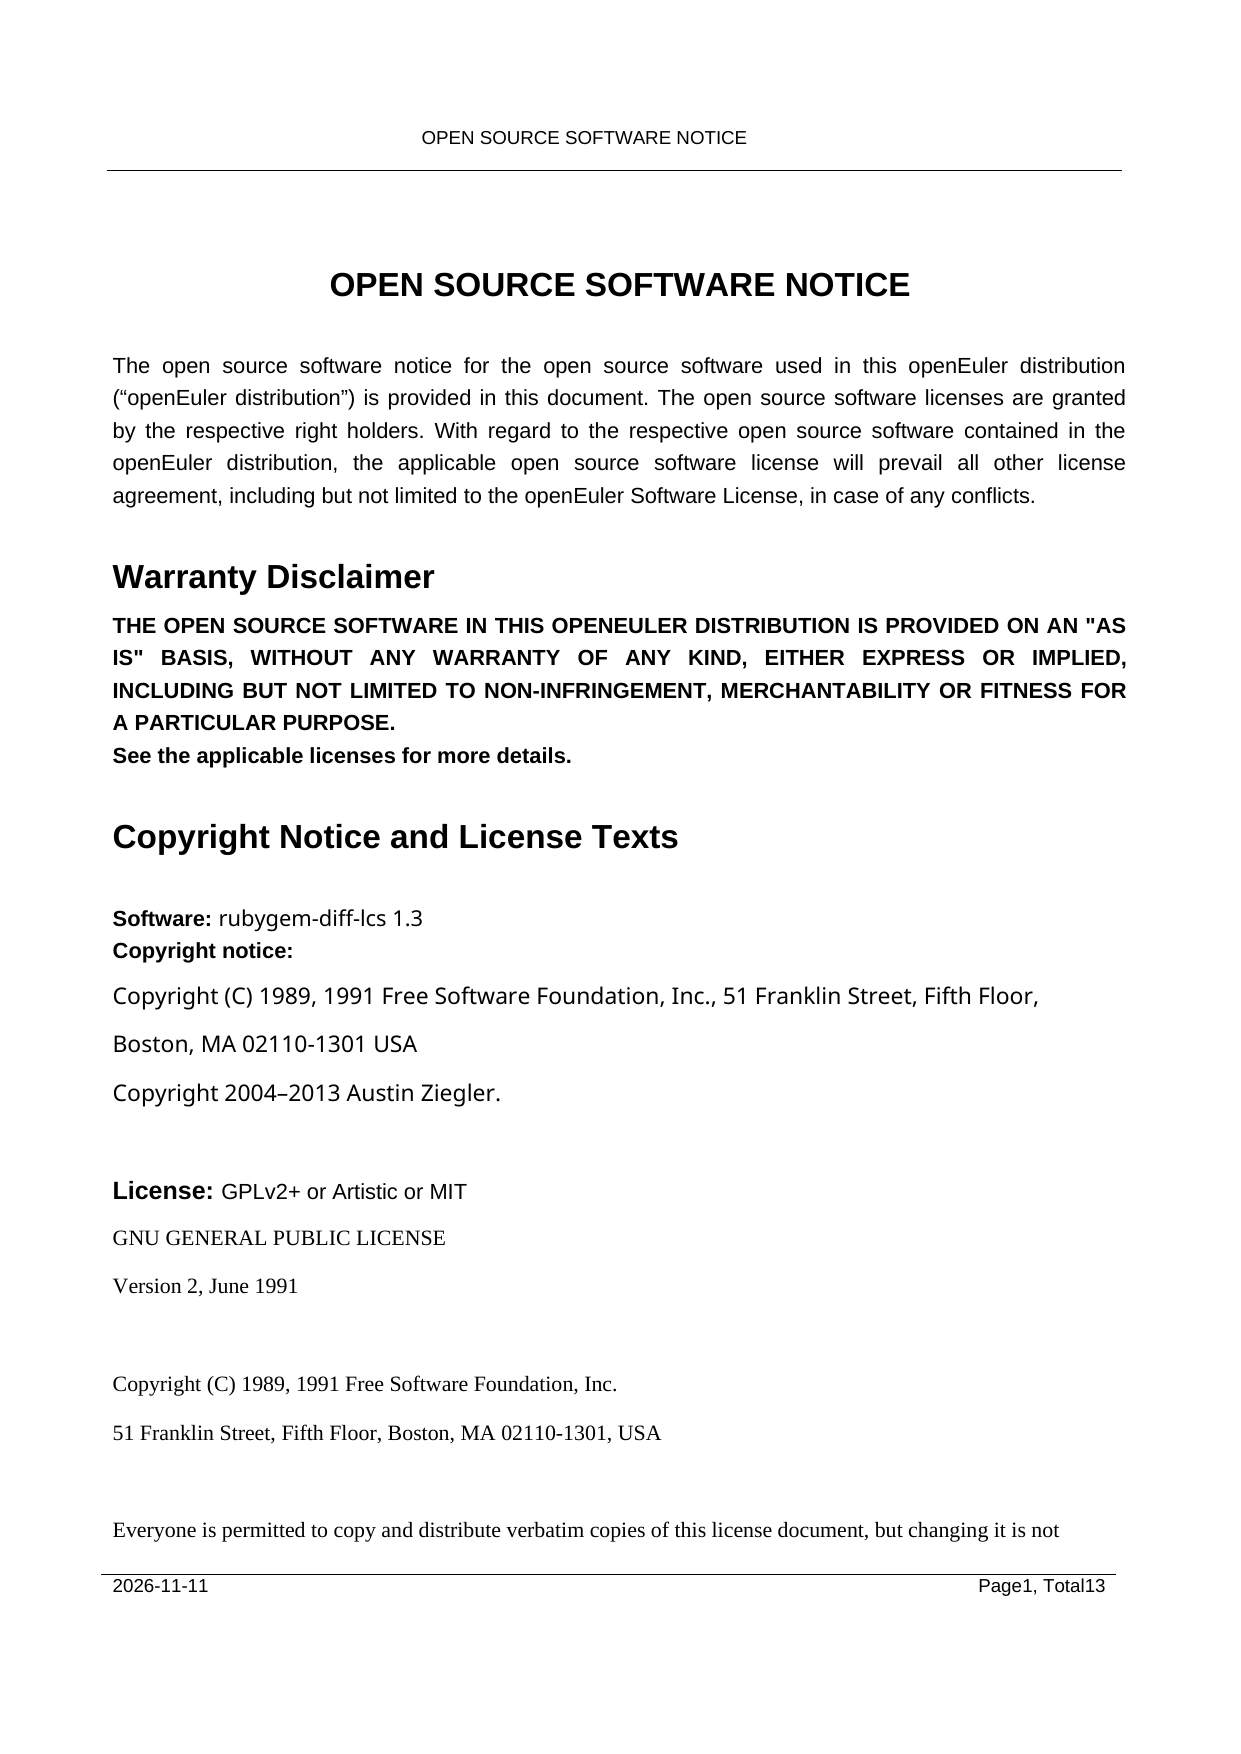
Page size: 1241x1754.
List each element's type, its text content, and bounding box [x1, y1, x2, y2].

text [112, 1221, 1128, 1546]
text Software: rubygem-diff-lcs 1.3 [112, 901, 1128, 934]
text THE OPEN SOURCE SOFTWARE IN THIS OPENEULER DISTRIBUTION IS PROVIDED ON AN "AS IS" BASIS, WITHOUT ANY WARRANTY OF ANY KIND, EITHER EXPRESS OR IMPLIED, INCLUDING BUT NOT LIMITED TO NON-INFRINGEMENT, MERCHANTABILITY OR FITNESS FOR A PARTICULAR PURPOSE. See the applicable licenses for more details. [112, 609, 1128, 771]
text Copyright notice: [112, 934, 1128, 966]
text The open source software notice for the open source software used in this openEuler distribution (“openEuler distribution”) is provided in this document. The open source software licenses are granted by the respective right holders. With regard to the respective open source software contained in the openEuler distribution, the applicable open source software license will prevail all other license agreement, including but not limited to the openEuler Software License, in case of any conflicts. [112, 349, 1128, 511]
text Copyright (C) 1989, 1991 Free Software Foundation, Inc., 51 Franklin Street, Fifth Floor, Boston, MA 02110-1301 USA Copyright 2004–2013 Austin Ziegler. [112, 979, 1128, 1158]
text License: GPLv2+ or Artistic or MIT [112, 1174, 1128, 1207]
text Warranty Disclaimer [112, 544, 1128, 609]
text Copyright Notice and License Texts [112, 804, 1128, 869]
text OPEN SOURCE SOFTWARE NOTICE [112, 251, 1128, 316]
